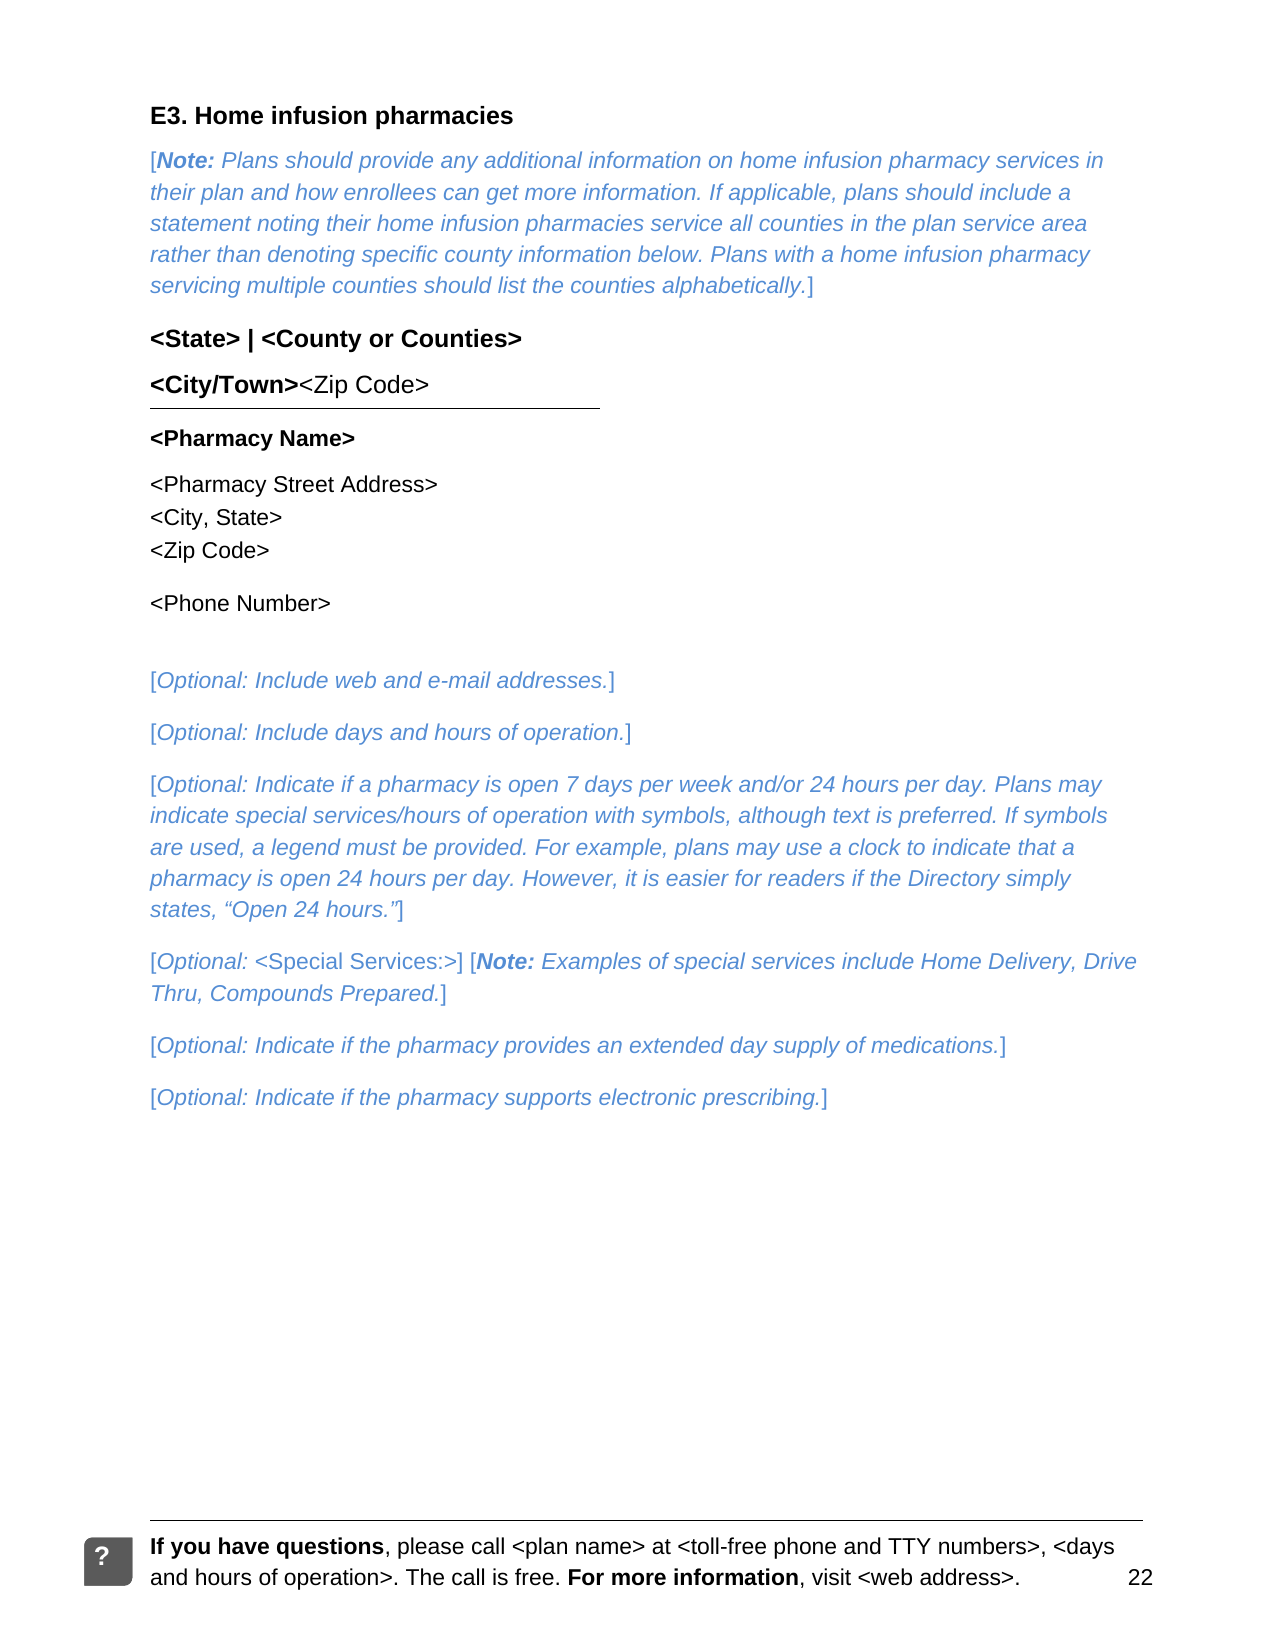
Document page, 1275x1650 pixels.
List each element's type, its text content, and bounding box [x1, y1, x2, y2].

text [Optional: Indicate if a pharmacy is open 7 days per week and/or 24 hours per day. Plans may indicate special services/hours of operation with symbols, although text is preferred. If symbols are used, a legend must be provided. For example, plans may use a clock to indicate that a pharmacy is open 24 hours per day. However, it is easier for readers if the Directory simply states, “Open 24 hours.”] [150, 768, 1143, 924]
text <Pharmacy Name> [150, 422, 1143, 453]
subtitle E3. Home infusion pharmacies [150, 98, 1068, 131]
text [Optional: Include web and e-mail addresses.] [150, 663, 1143, 695]
text <City/Town><Zip Code> [150, 367, 600, 408]
text [Optional: <Special Services:>] [Note: Examples of special services include Home Delivery, Drive Thru, Compounds Prepared.] [150, 945, 1143, 1007]
text <Phone Number> [150, 584, 1143, 618]
text [Optional: Indicate if the pharmacy provides an extended day supply of medications.] [150, 1028, 1143, 1059]
text [Note: Plans should provide any additional information on home infusion pharmacy services in their plan and how enrollees can get more information. If applicable, plans should include a statement noting their home infusion pharmacies service all counties in the plan service area rather than denoting specific county information below. Plans with a home infusion pharmacy servicing multiple counties should list the counties alphabetically.] [150, 144, 1143, 300]
text [Optional: Include days and hours of operation.] [150, 716, 1143, 747]
text <State> | <County or Counties> [150, 321, 1143, 354]
text [Optional: Indicate if the pharmacy supports electronic prescribing.] [150, 1080, 1143, 1111]
text <Pharmacy Street Address> <City, State> <Zip Code> [150, 466, 1143, 566]
